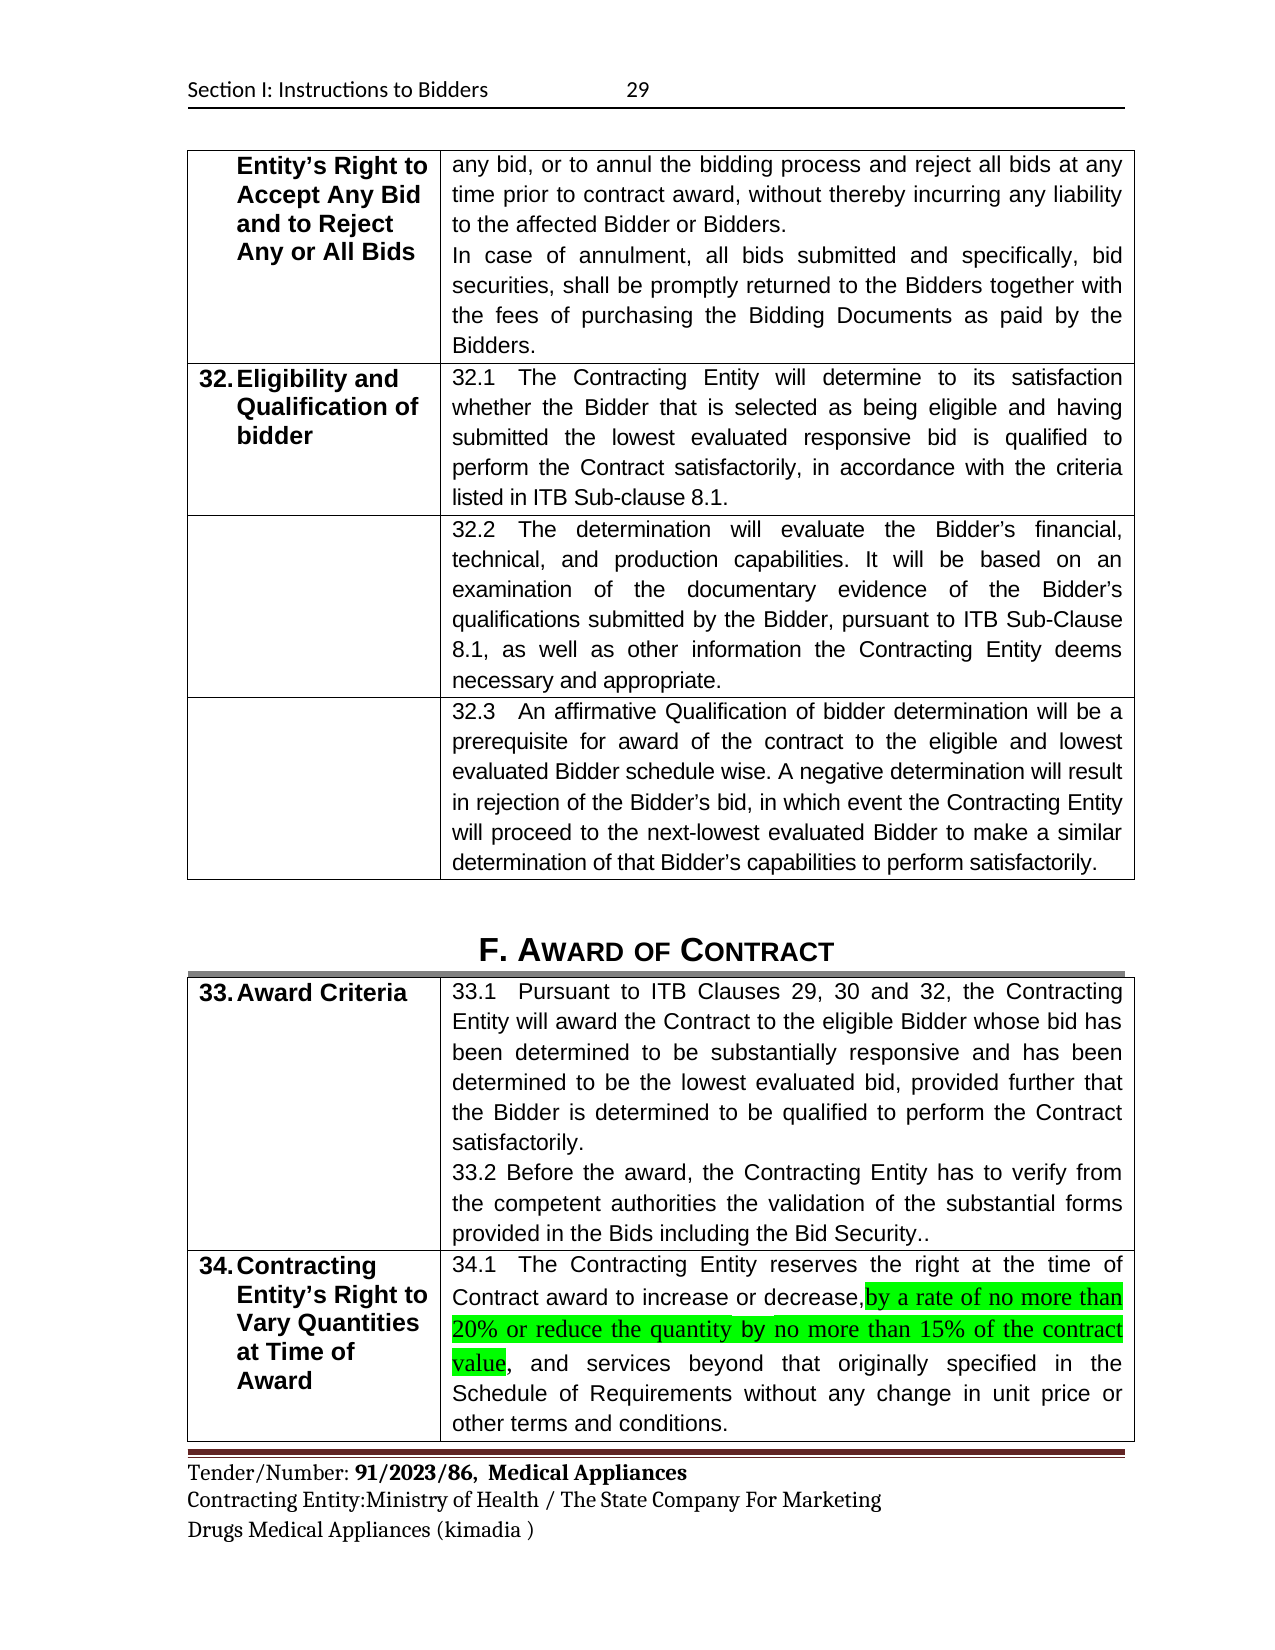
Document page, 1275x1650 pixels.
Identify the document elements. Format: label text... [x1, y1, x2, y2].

table_header 33. Award Criteria [188, 978, 440, 1250]
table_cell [188, 151, 440, 362]
table_cell 32.1 The Contracting Entity will determine to its satisfaction whether the Bidder that is selected as being eligible and having submitted the lowest evaluated responsive bid is qualified to perform the Contract satisfactorily, in accordance with the criteria listed in ITB Sub-clause 8.1. [441, 364, 1134, 514]
table_cell 32.2 The determination will evaluate the Bidder’s financial, technical, and production capabilities. It will be based on an examination of the documentary evidence of the Bidder’s qualifications submitted by the Bidder, pursuant to ITB Sub-Clause 8.1, as well as other information the Contracting Entity deems necessary and appropriate. [441, 516, 1134, 697]
table_cell [188, 698, 440, 879]
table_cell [441, 151, 1134, 362]
table_cell 34. Contracting Entity’s Right to Vary Quantities at Time of Award [188, 1251, 440, 1441]
table_header 33.1 Pursuant to ITB Clauses 29, 30 and 32, the Contracting Entity will award the Contract to the eligible Bidder whose bid has been determined to be substantially responsive and has been determined to be the lowest evaluated bid, provided further that the Bidder is determined to be qualified to perform the Contract satisfactorily. 33.2 Before the award, the Contracting Entity has to verify from the competent authorities the validation of the substantial forms provided in the Bids including the Bid Security.. [441, 978, 1134, 1250]
table_cell 32.3 An affirmative Qualification of bidder determination will be a prerequisite for award of the contract to the eligible and lowest evaluated Bidder schedule wise. A negative determination will result in rejection of the Bidder’s bid, in which event the Contracting Entity will proceed to the next-lowest evaluated Bidder to make a similar determination of that Bidder’s capabilities to perform satisfactorily. [441, 698, 1134, 879]
table_cell 34.1 The Contracting Entity reserves the right at the time of Contract award to increase or decrease,by a rate of no more than 20% or reduce the quantity by no more than 15% of the contract value, and services beyond that originally specified in the Schedule of Requirements without any change in unit price or other terms and conditions. [441, 1251, 1134, 1441]
table_cell 32. Eligibility and Qualification of bidder [188, 364, 440, 514]
text F. Award of Contract [187, 930, 1125, 977]
table_cell [188, 516, 440, 697]
